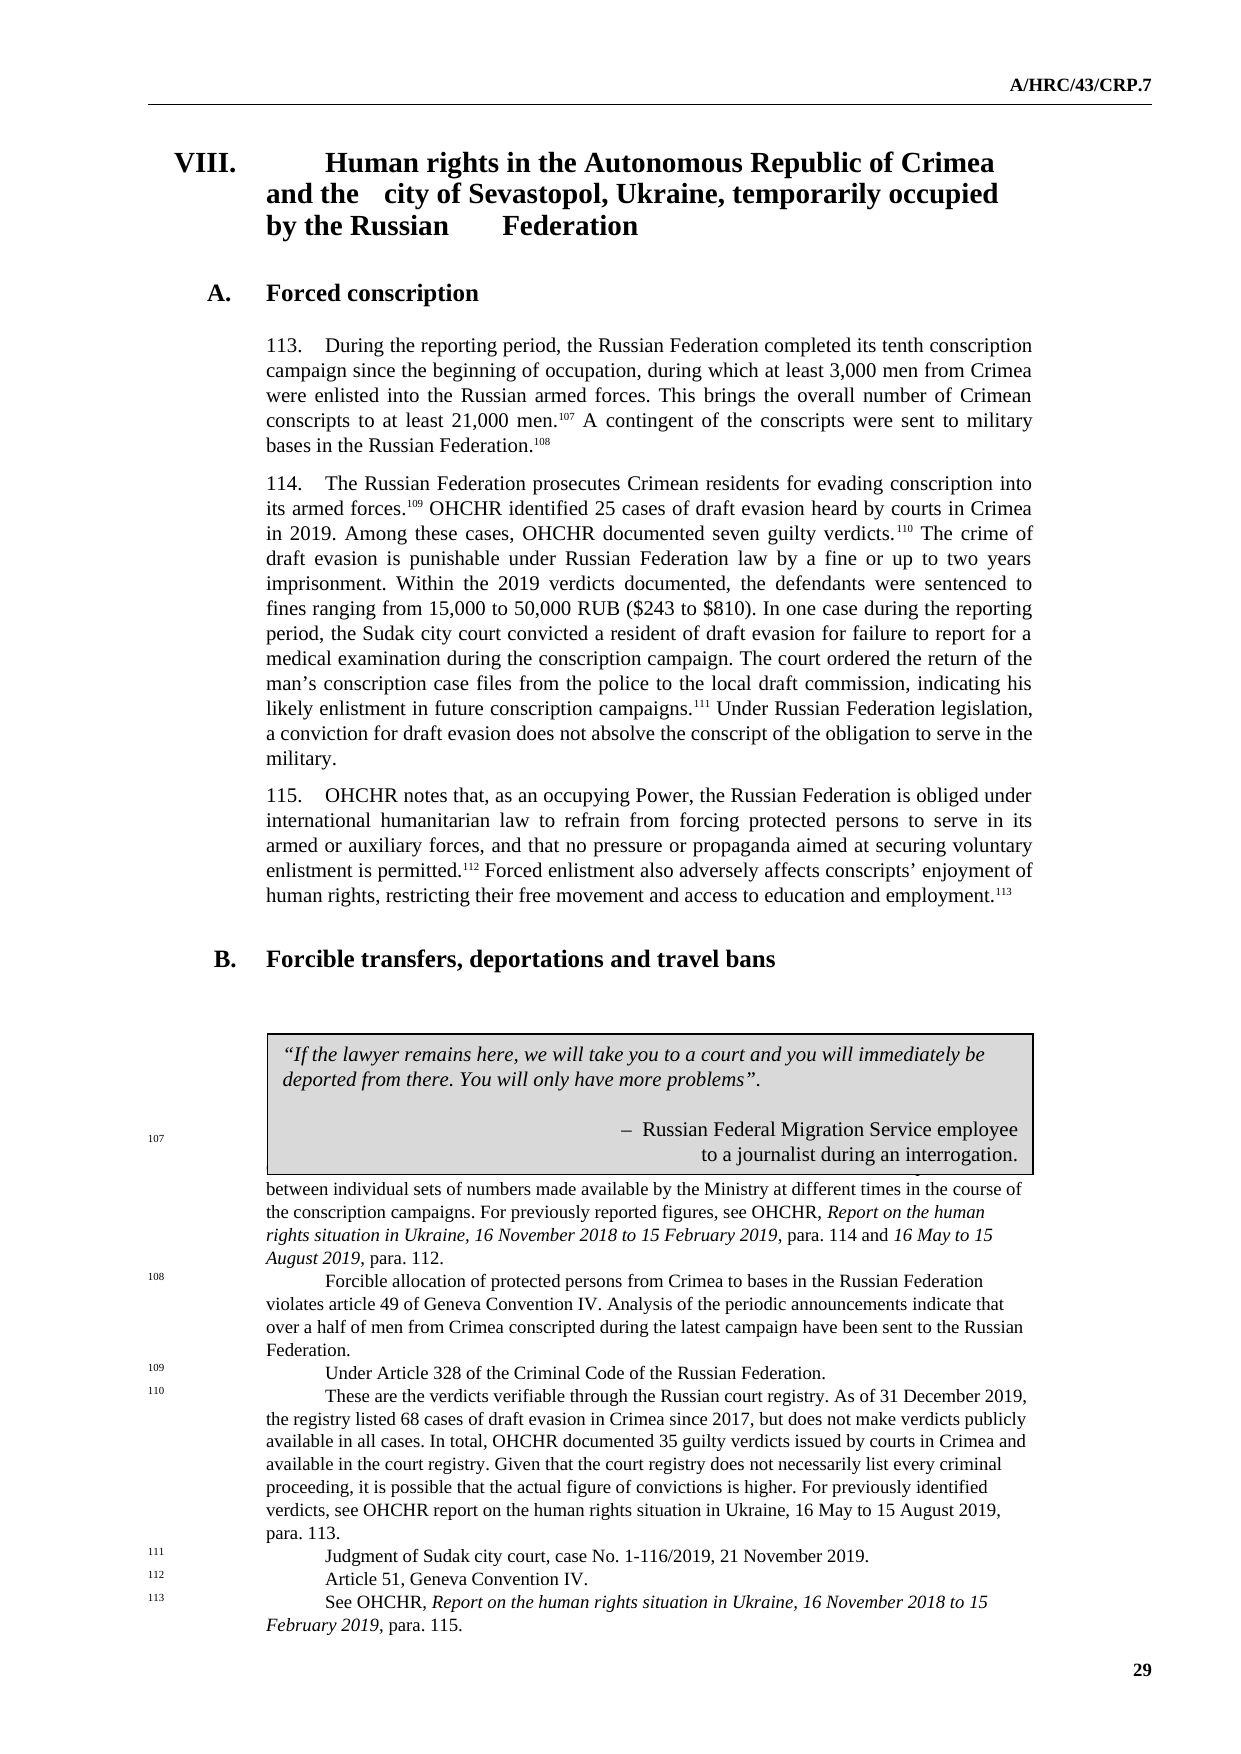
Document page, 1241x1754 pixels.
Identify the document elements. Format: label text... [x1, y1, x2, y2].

text 113. During the reporting period, the Russian Federation completed its tenth conscription campaign since the beginning of occupation, during which at least 3,000 men from Crimea were enlisted into the Russian armed forces. This brings the overall number of Crimean conscripts to at least 21,000 men. A contingent of the conscripts were sent to military bases in the Russian Federation. [266, 332, 1033, 457]
text 115. OHCHR notes that, as an occupying Power, the Russian Federation is obliged under international humanitarian law to refrain from forcing protected persons to serve in its armed or auxiliary forces, and that no pressure or propaganda aimed at securing voluntary enlistment is permitted. Forced enlistment also adversely affects conscripts’ enjoyment of human rights, restricting their free movement and access to education and employment. [266, 782, 1033, 907]
text B. Forcible transfers, deportations and travel bans [148, 944, 1033, 973]
text 114. The Russian Federation prosecutes Crimean residents for evading conscription into its armed forces. OHCHR identified 25 cases of draft evasion heard by courts in Crimea in 2019. Among these cases, OHCHR documented seven guilty verdicts. The crime of draft evasion is punishable under Russian Federation law by a fine or up to two years imprisonment. Within the 2019 verdicts documented, the defendants were sentenced to fines ranging from 15,000 to 50,000 RUB ($243 to $810). In one case during the reporting period, the Sudak city court convicted a resident of draft evasion for failure to report for a medical examination during the conscription campaign. The court ordered the return of the man’s conscription case files from the police to the local draft commission, indicating his likely enlistment in future conscription campaigns. Under Russian Federation legislation, a conviction for draft evasion does not absolve the conscript of the obligation to serve in the military. [266, 469, 1033, 769]
text VIII. Human rights in the Autonomous Republic of Crimea and the city of Sevastopol, Ukraine, temporarily occupied by the Russian Federation [148, 148, 1033, 241]
list Forced conscription [207, 279, 1033, 307]
